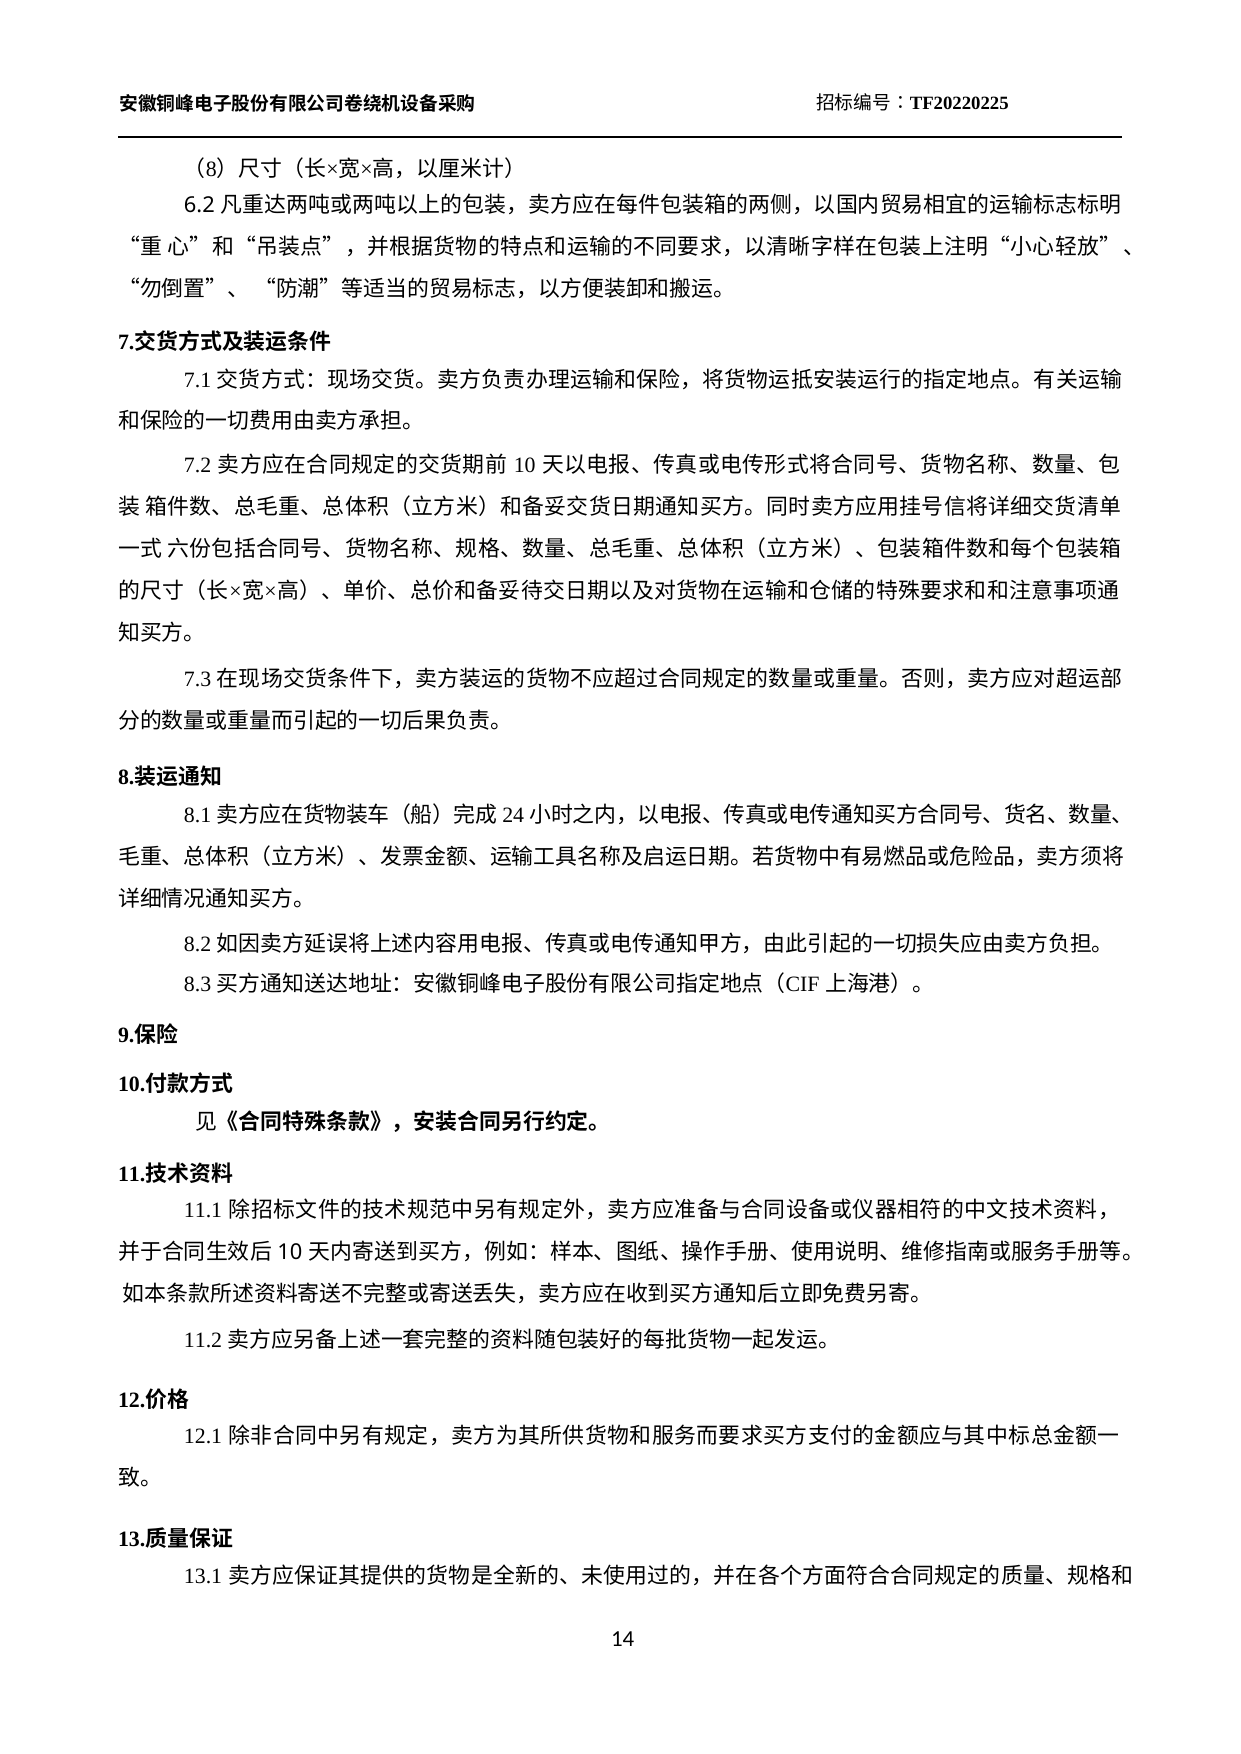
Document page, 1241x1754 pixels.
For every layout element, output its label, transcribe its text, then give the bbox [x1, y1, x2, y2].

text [118, 1558, 1133, 1590]
text 6.2 凡重达两吨或两吨以上的包装，卖方应在每件包装箱的两侧，以国内贸易相宜的运输标志标明“重 心”和“吊装点”，并根据货物的特点和运输的不同要求，以清晰字样在包装上注明“小心轻放”、“勿倒置”、 “防潮”等适当的贸易标志，以方便装卸和搬运。 [118, 187, 1123, 303]
subtitle 7.交货方式及装运条件 [118, 324, 1123, 356]
text 7.3 在现场交货条件下，卖方装运的货物不应超过合同规定的数量或重量。否则，卖方应对超运部 分的数量或重量而引起的一切后果负责。 [118, 661, 1123, 735]
text 8.1 卖方应在货物装车（船）完成 24 小时之内，以电报、传真或电传通知买方合同号、货名、数量、 毛重、总体积（立方米）、发票金额、运输工具名称及启运日期。若货物中有易燃品或危险品，卖方须将 详细情况通知买方。 [118, 797, 1144, 912]
subtitle 8.装运通知 [118, 759, 1123, 791]
subtitle 见《合同特殊条款》，安装合同另行约定。 [195, 1104, 1123, 1136]
subtitle 13.质量保证 [118, 1521, 1123, 1552]
text 11.2 卖方应另备上述一套完整的资料随包装好的每批货物一起发运。 [118, 1322, 1123, 1354]
text 7.2 卖方应在合同规定的交货期前 10 天以电报、传真或电传形式将合同号、货物名称、数量、包装 箱件数、总毛重、总体积（立方米）和备妥交货日期通知买方。同时卖方应用挂号信将详细交货清单一式 六份包括合同号、货物名称、规格、数量、总毛重、总体积（立方米）、包装箱件数和每个包装箱的尺寸（长×宽×高）、单价、总价和备妥待交日期以及对货物在运输和仓储的特殊要求和和注意事项通知买方。 [118, 447, 1123, 647]
subtitle 9.保险 [118, 1017, 1123, 1048]
text 7.1 交货方式：现场交货。卖方负责办理运输和保险，将货物运抵安装运行的指定地点。有关运输 和保险的一切费用由卖方承担。 [118, 362, 1122, 434]
subtitle 12.价格 [118, 1382, 1123, 1414]
subtitle 10.付款方式 [118, 1066, 1123, 1098]
text 8.2 如因卖方延误将上述内容用电报、传真或电传通知甲方，由此引起的一切损失应由卖方负担。 [184, 926, 1123, 958]
text 12.1 除非合同中另有规定，卖方为其所供货物和服务而要求买方支付的金额应与其中标总金额一致。 [118, 1418, 1123, 1492]
subtitle 11.技术资料 [118, 1156, 1123, 1188]
text （8）尺寸（长×宽×高，以厘米计） [184, 151, 1123, 183]
text 8.3 买方通知送达地址：安徽铜峰电子股份有限公司指定地点（CIF 上海港）。 [184, 966, 1123, 998]
text 11.1 除招标文件的技术规范中另有规定外，卖方应准备与合同设备或仪器相符的中文技术资料，并于合同生效后 10 天内寄送到买方，例如：样本、图纸、操作手册、使用说明、维修指南或服务手册等。 如本条款所述资料寄送不完整或寄送丢失，卖方应在收到买方通知后立即免费另寄。 [118, 1192, 1123, 1308]
